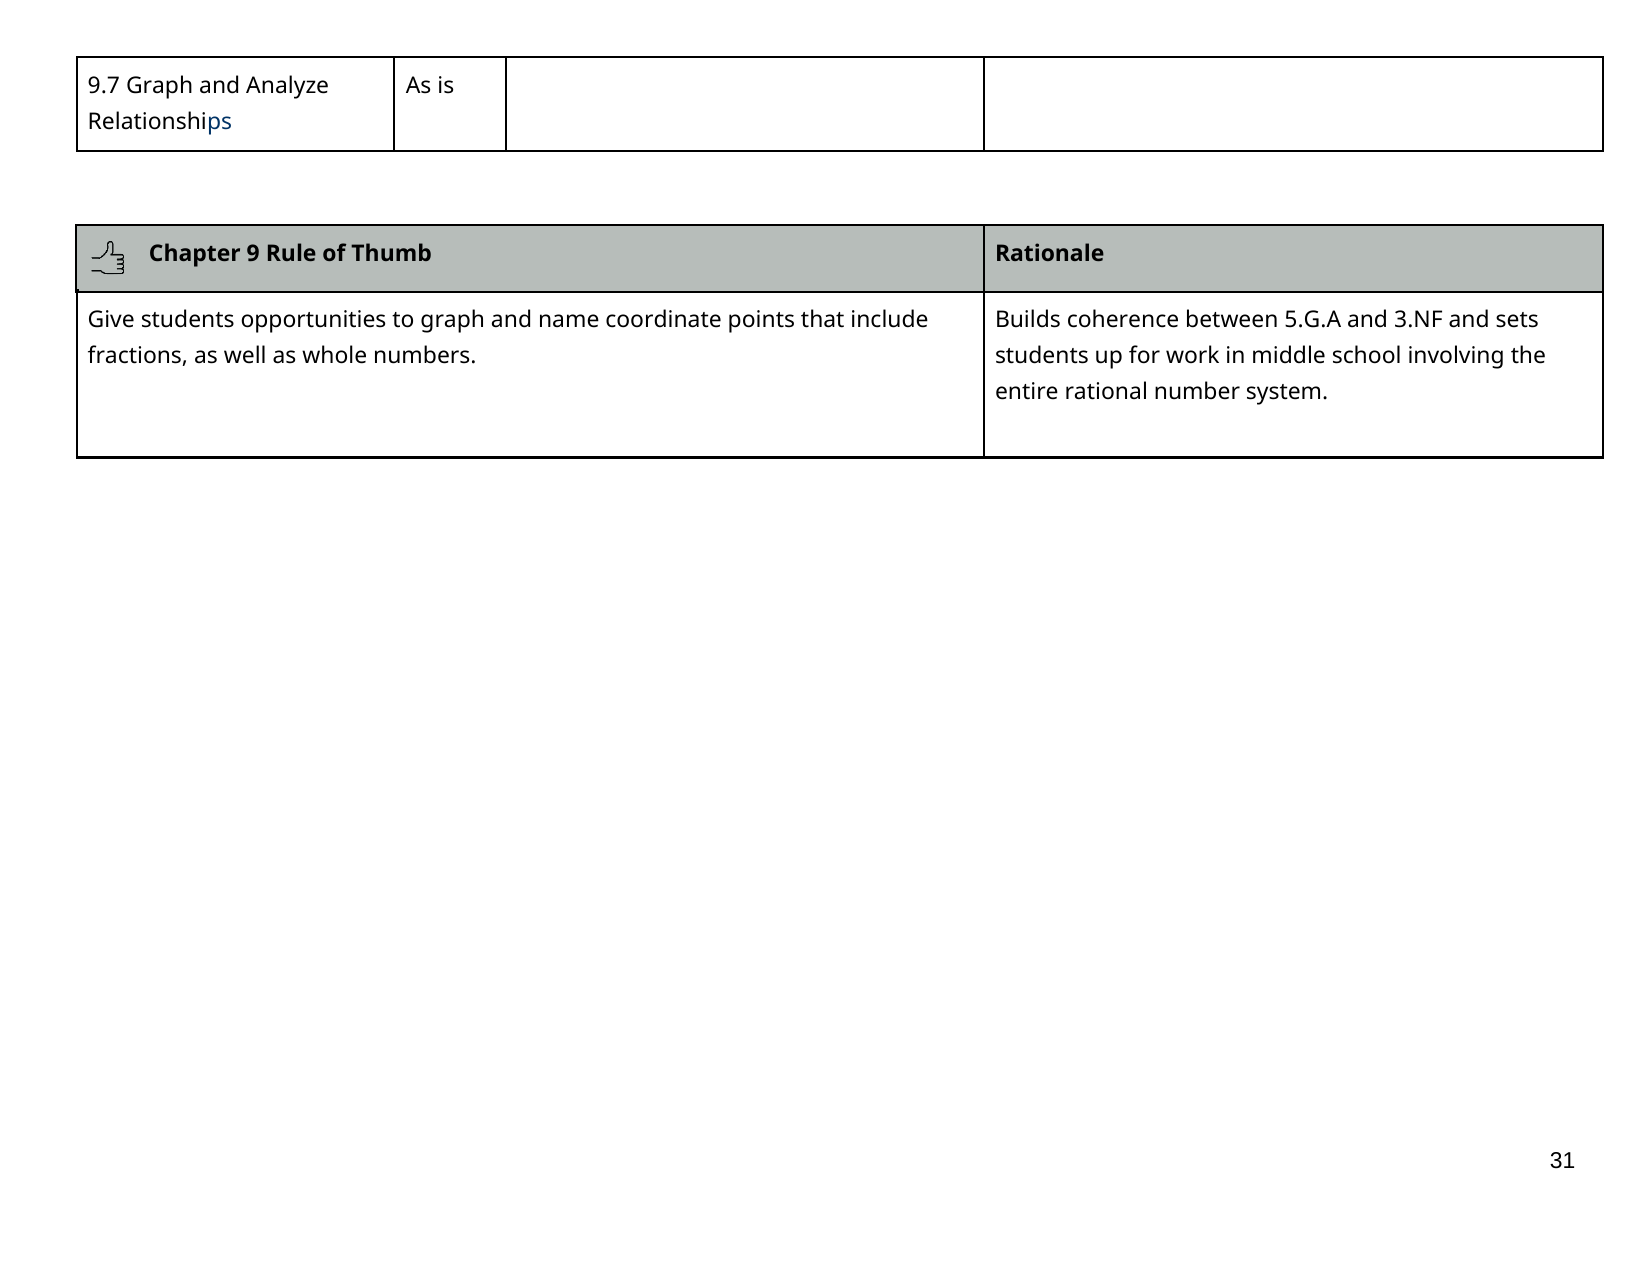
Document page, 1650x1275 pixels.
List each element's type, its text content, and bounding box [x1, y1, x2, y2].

table_cell 9.7 Graph and Analyze Relationships [78, 58, 393, 150]
table_cell [985, 58, 1602, 150]
table_header Chapter 9 Rule of Thumb [77, 226, 983, 291]
table_cell Builds coherence between 5.G.A and 3.NF and sets students up for work in middle school involving the entire rational number system. [985, 293, 1602, 456]
table_header Rationale [985, 226, 1602, 291]
table_cell [507, 58, 983, 150]
table_cell As is [395, 58, 505, 150]
picture [86, 236, 130, 280]
table_cell Give students opportunities to graph and name coordinate points that include fractions, as well as whole numbers. [78, 293, 983, 456]
